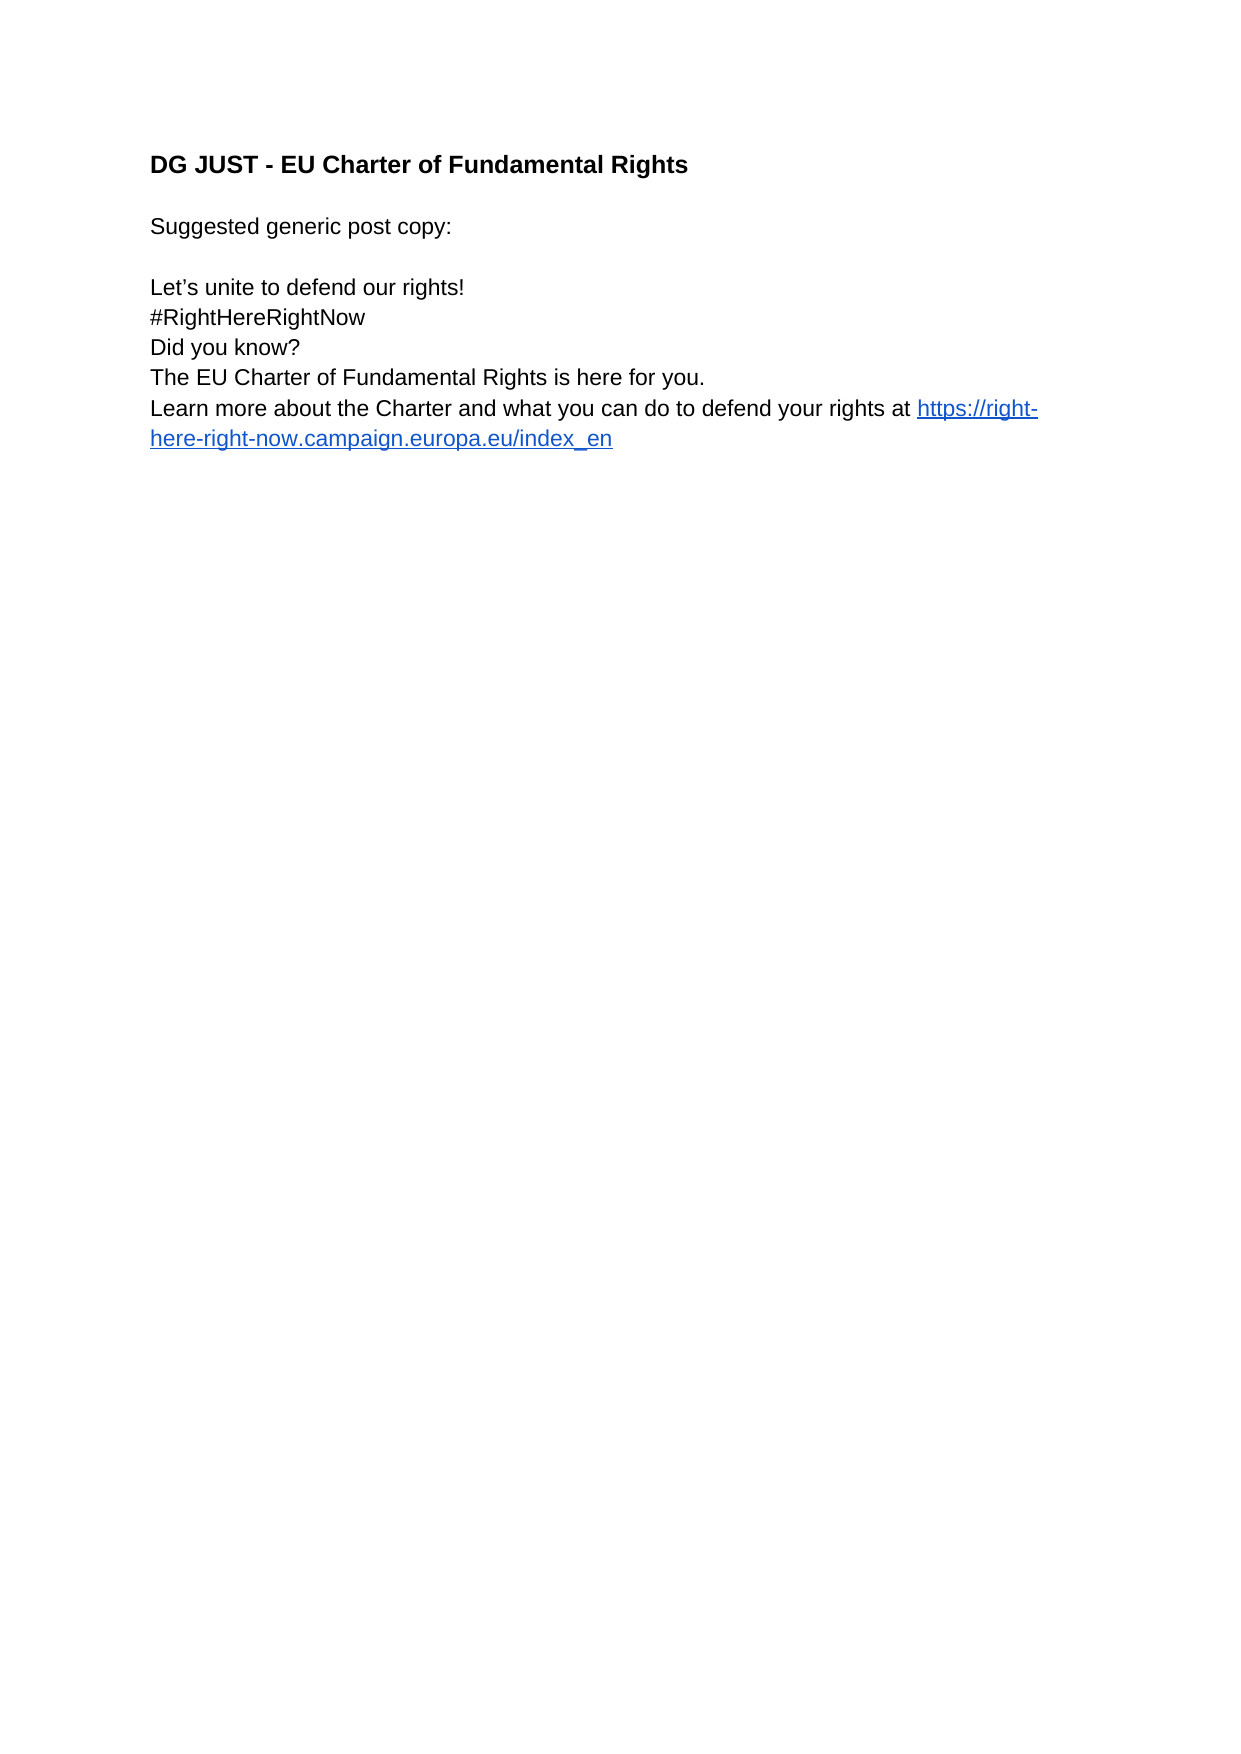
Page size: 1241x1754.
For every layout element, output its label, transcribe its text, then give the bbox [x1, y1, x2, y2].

text Learn more about the Charter and what you can do to defend your rights at https://right-here-right-now.campaign.europa.eu/index_en [150, 394, 1090, 451]
text Suggested generic post copy: [150, 213, 1090, 239]
text Let’s unite to defend our rights! [150, 274, 1090, 300]
text DG JUST - EU Charter of Fundamental Rights [150, 150, 1090, 179]
text Did you know? [150, 334, 1090, 360]
text #RightHereRightNow [150, 304, 1090, 330]
text The EU Charter of Fundamental Rights is here for you. [150, 364, 1090, 391]
